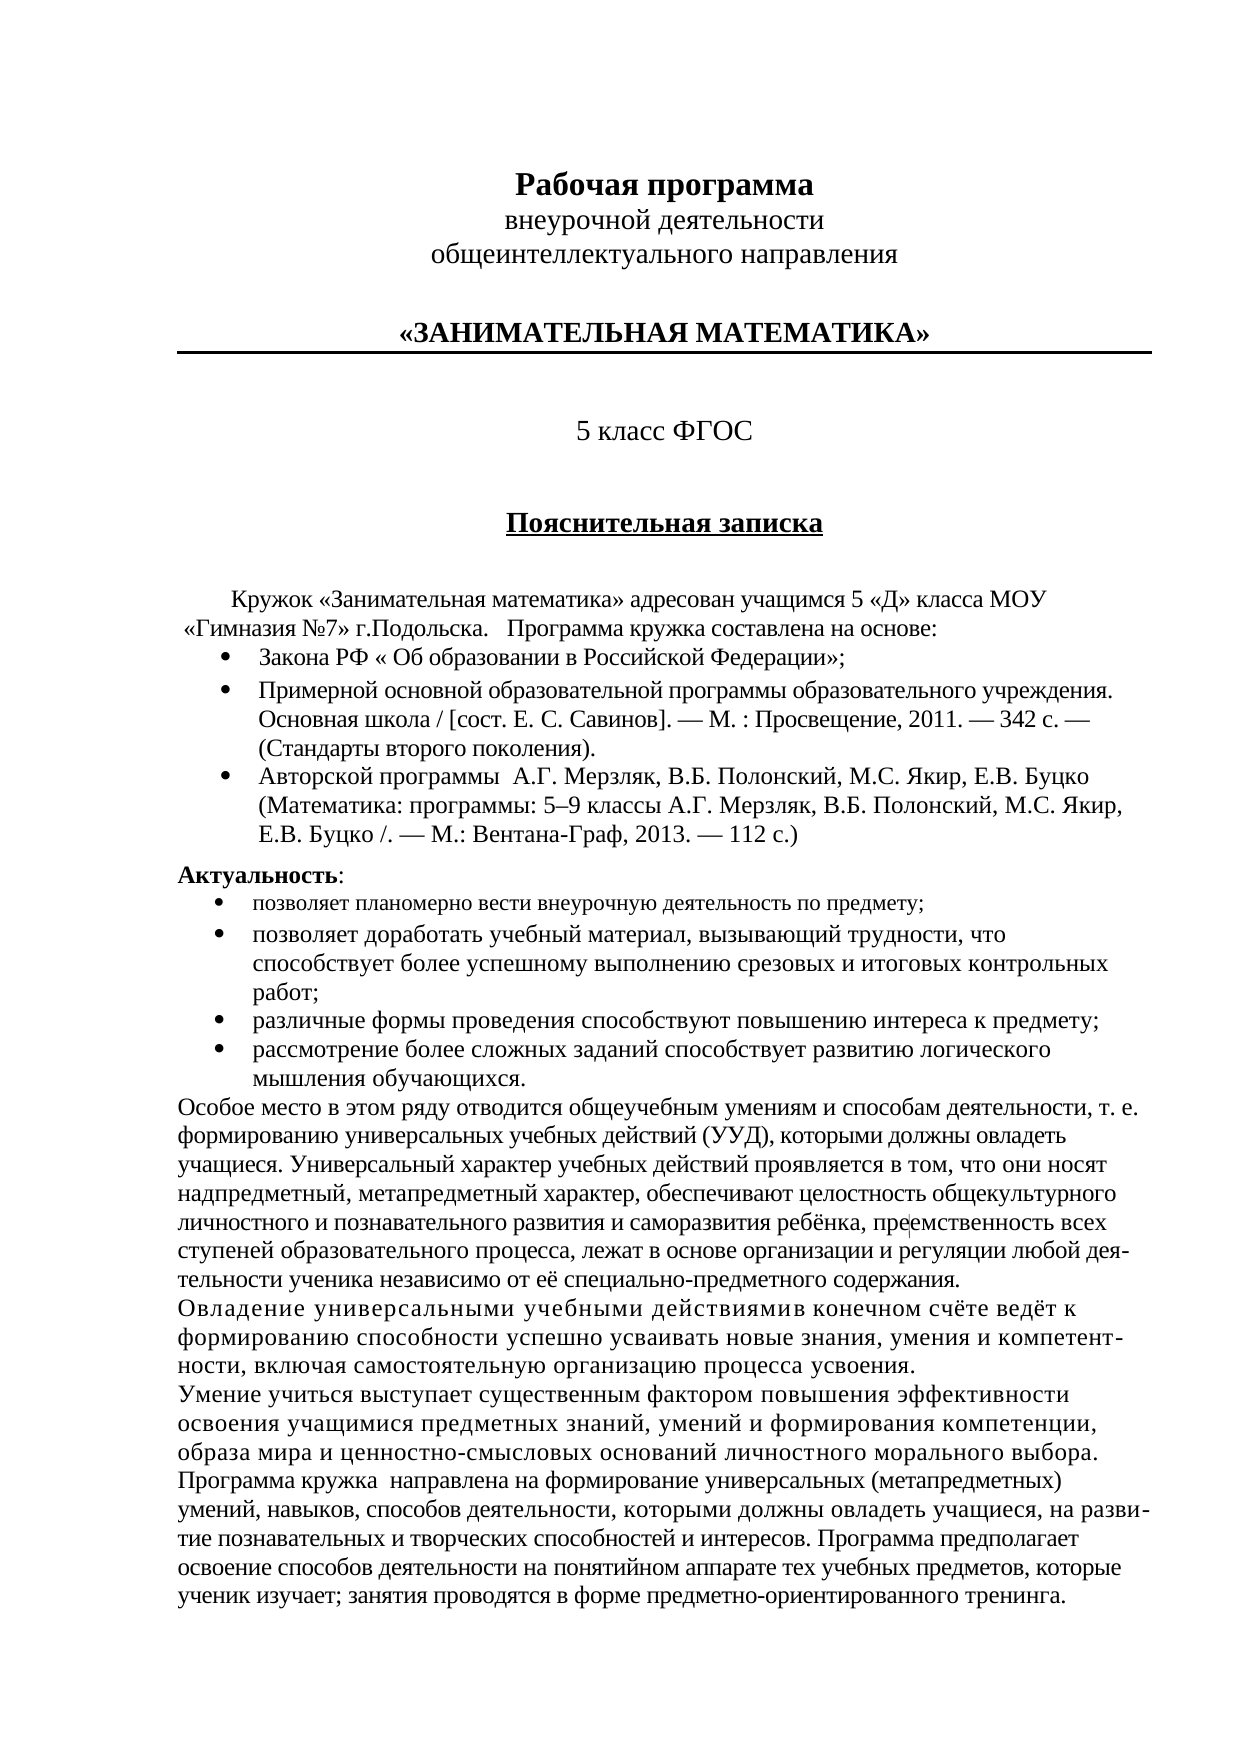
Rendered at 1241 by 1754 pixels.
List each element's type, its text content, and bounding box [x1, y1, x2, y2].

list позволяет доработать учебный материал, вызывающий трудности, что способствует более успешному выполнению срезовых и итоговых контрольных работ; [215, 919, 1152, 1005]
text Кружок «Занимательная математика» адресован учащимся 5 «Д» класса МОУ [177, 584, 1152, 613]
text Актуальность: [177, 860, 1151, 889]
text Рабочая программа [177, 164, 1152, 202]
list рассмотрение более сложных заданий способствует развитию логического мышления обучающихся. [215, 1034, 1152, 1092]
text Особое место в этом ряду отводится общеучебным умениям и способам деятельности, т. е. формированию универсальных учебных действий (УУД), которыми должны овладеть учащиеся. Универсальный характер учебных действий проявляется в том, что они носят надпредметный, метапредметный характер, обеспечивают целостность общекультурного личностного и познавательного развития и саморазвития ребёнка, преемственность всех ступеней образовательного процесса, лежат в основе организации и регуляции любой деятельности ученика независимо от её специально-предметного содержания. [177, 1092, 1151, 1293]
list различные формы проведения способствуют повышению интереса к предмету; [215, 1005, 1152, 1034]
text Овладение универсальными учебными действиямив конечном счёте ведёт к формированию способности успешно усваивать новые знания, умения и компетентности, включая самостоятельную организацию процесса усвоения. [177, 1293, 1151, 1379]
text «ЗАНИМАТЕЛЬНАЯ МАТЕМАТИКА» [177, 316, 1152, 351]
list Примерной основной образовательной программы образовательного учреждения. Основная школа / [сост. Е. С. Савинов]. — М. : Просвещение, 2011. — 342 с. — (Стандарты второго поколения). [221, 675, 1152, 761]
list Закона РФ « Об образовании в Российской Федерации»; [221, 642, 1151, 671]
text Умение учиться выступает существенным фактором повышения эффективности освоения учащимися предметных знаний, умений и формирования компетенции, образа мира и ценностно-смысловых оснований личностного морального выбора. [177, 1379, 1151, 1465]
text «Гимназия №7» г.Подольска. Программа кружка составлена на основе: [177, 613, 1152, 642]
text Пояснительная записка [177, 505, 1152, 538]
text 5 класс ФГОС [177, 413, 1152, 446]
text внеурочной деятельности [177, 202, 1152, 236]
text Программа кружка направлена на формирование универсальных (метапредметных) умений, навыков, способов деятельности, которыми должны овладеть учащиеся, на развитие познавательных и творческих способностей и интересов. Программа предполагает освоение способов деятельности на понятийном аппарате тех учебных предметов, которые ученик изучает; занятия проводятся в форме предметно-ориентированного тренинга. [177, 1465, 1151, 1609]
list Авторской программы А.Г. Мерзляк, В.Б. Полонский, М.С. Якир, Е.В. Буцко (Математика: программы: 5–9 классы А.Г. Мерзляк, В.Б. Полонский, М.С. Якир, Е.В. Буцко /. — М.: Вентана-Граф, 2013. — 112 с.) [221, 761, 1152, 848]
list позволяет планомерно вести внеурочную деятельность по предмету; [215, 889, 1151, 915]
text общеинтеллектуального направления [177, 236, 1152, 269]
